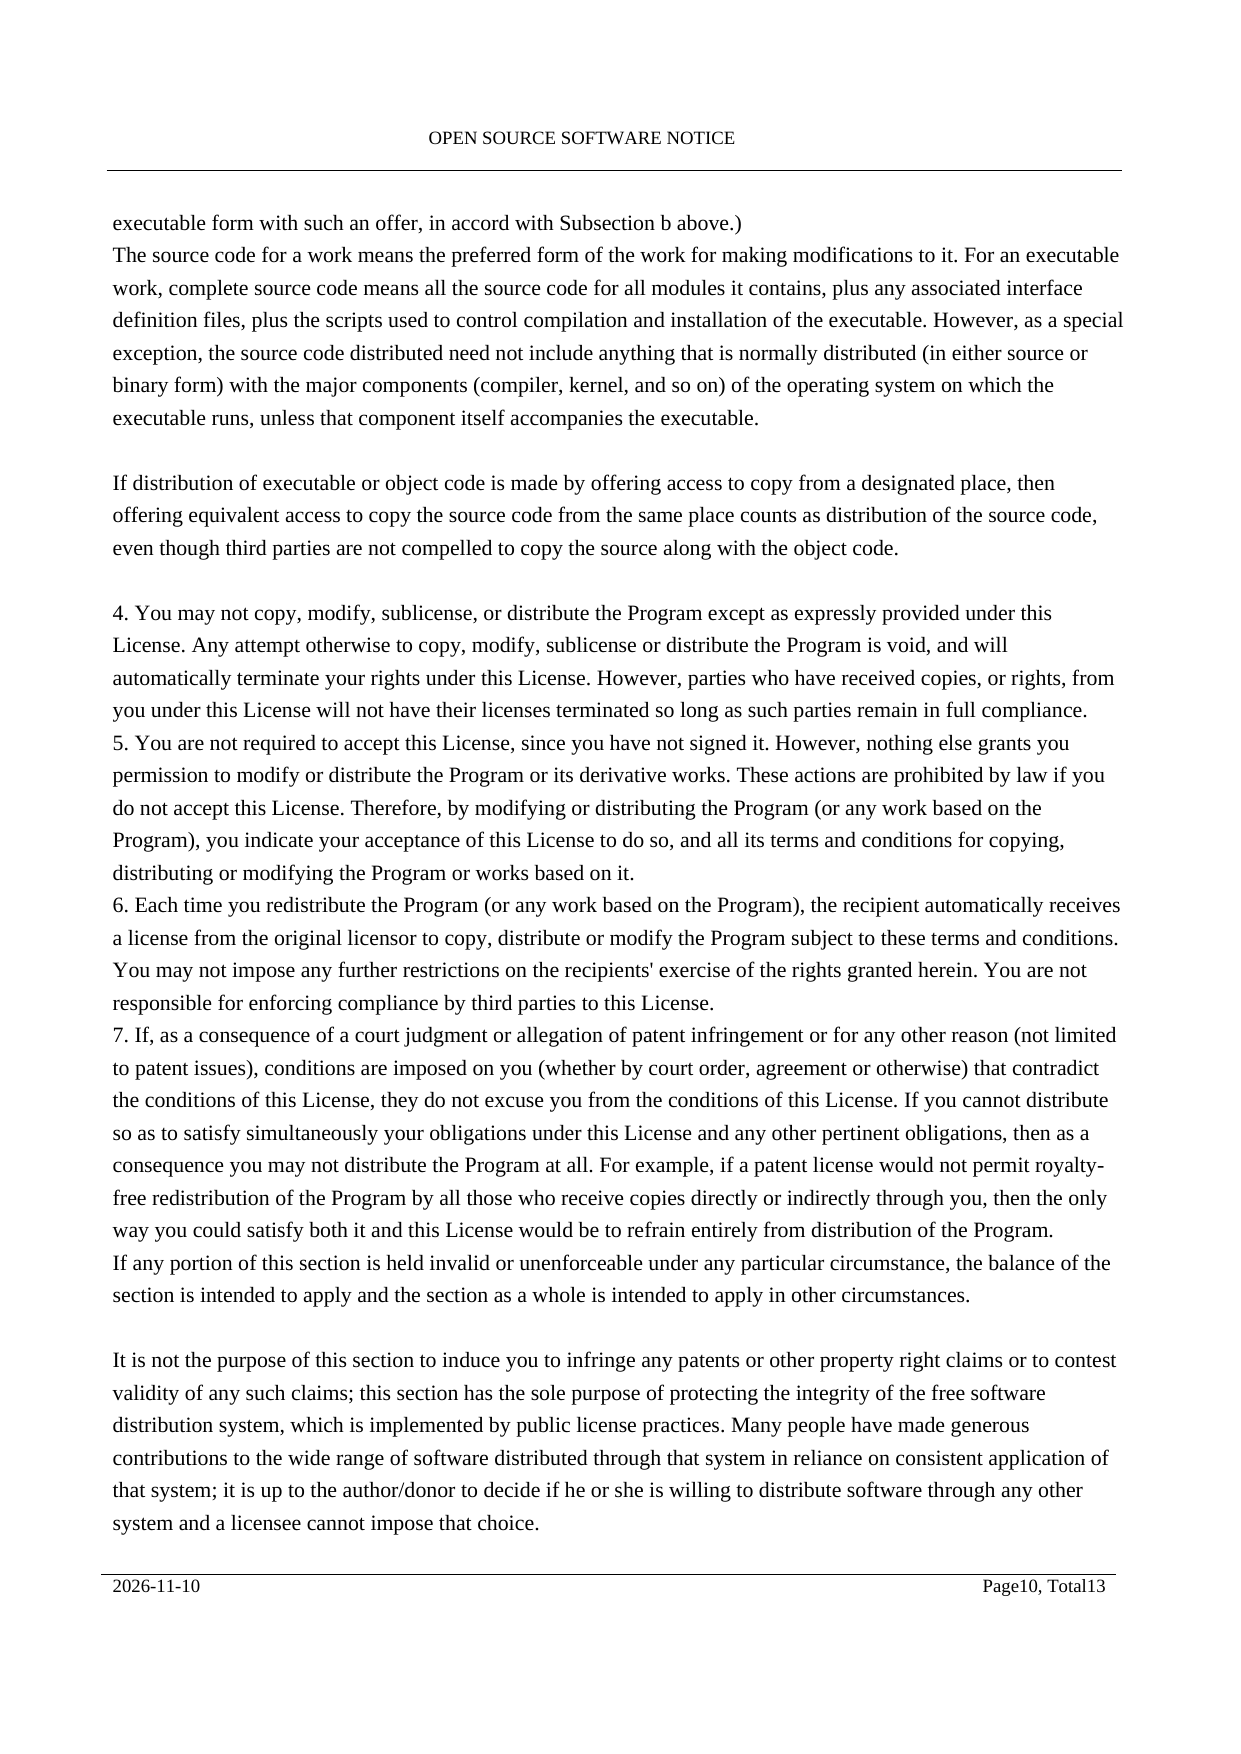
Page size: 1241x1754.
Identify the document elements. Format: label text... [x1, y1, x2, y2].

text 4. You may not copy, modify, sublicense, or distribute the Program except as expressly provided under this License. Any attempt otherwise to copy, modify, sublicense or distribute the Program is void, and will automatically terminate your rights under this License. However, parties who have received copies, or rights, from you under this License will not have their licenses terminated so long as such parties remain in full compliance. [112, 596, 1128, 726]
text 7. If, as a consequence of a court judgment or allegation of patent infringement or for any other reason (not limited to patent issues), conditions are imposed on you (whether by court order, agreement or otherwise) that contradict the conditions of this License, they do not excuse you from the conditions of this License. If you cannot distribute so as to satisfy simultaneously your obligations under this License and any other pertinent obligations, then as a consequence you may not distribute the Program at all. For example, if a patent license would not permit royalty-free redistribution of the Program by all those who receive copies directly or indirectly through you, then the only way you could satisfy both it and this License would be to refrain entirely from distribution of the Program. [112, 1019, 1128, 1246]
text If any portion of this section is held invalid or unenforceable under any particular circumstance, the balance of the section is intended to apply and the section as a whole is intended to apply in other circumstances. [112, 1246, 1128, 1311]
text The source code for a work means the preferred form of the work for making modifications to it. For an executable work, complete source code means all the source code for all modules it contains, plus any associated interface definition files, plus the scripts used to control compilation and installation of the executable. However, as a special exception, the source code distributed need not include anything that is normally distributed (in either source or binary form) with the major components (compiler, kernel, and so on) of the operating system on which the executable runs, unless that component itself accompanies the executable. [112, 239, 1128, 434]
text If distribution of executable or object code is made by offering access to copy from a designated place, then offering equivalent access to copy the source code from the same place counts as distribution of the source code, even though third parties are not compelled to copy the source along with the object code. [112, 466, 1128, 564]
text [112, 206, 1128, 239]
text 6. Each time you redistribute the Program (or any work based on the Program), the recipient automatically receives a license from the original licensor to copy, distribute or modify the Program subject to these terms and conditions. You may not impose any further restrictions on the recipients' exercise of the rights granted herein. You are not responsible for enforcing compliance by third parties to this License. [112, 889, 1128, 1019]
text It is not the purpose of this section to induce you to infringe any patents or other property right claims or to contest validity of any such claims; this section has the sole purpose of protecting the integrity of the free software distribution system, which is implemented by public license practices. Many people have made generous contributions to the wide range of software distributed through that system in reliance on consistent application of that system; it is up to the author/donor to decide if he or she is willing to distribute software through any other system and a licensee cannot impose that choice. [112, 1344, 1128, 1539]
text 5. You are not required to accept this License, since you have not signed it. However, nothing else grants you permission to modify or distribute the Program or its derivative works. These actions are prohibited by law if you do not accept this License. Therefore, by modifying or distributing the Program (or any work based on the Program), you indicate your acceptance of this License to do so, and all its terms and conditions for copying, distributing or modifying the Program or works based on it. [112, 726, 1128, 889]
